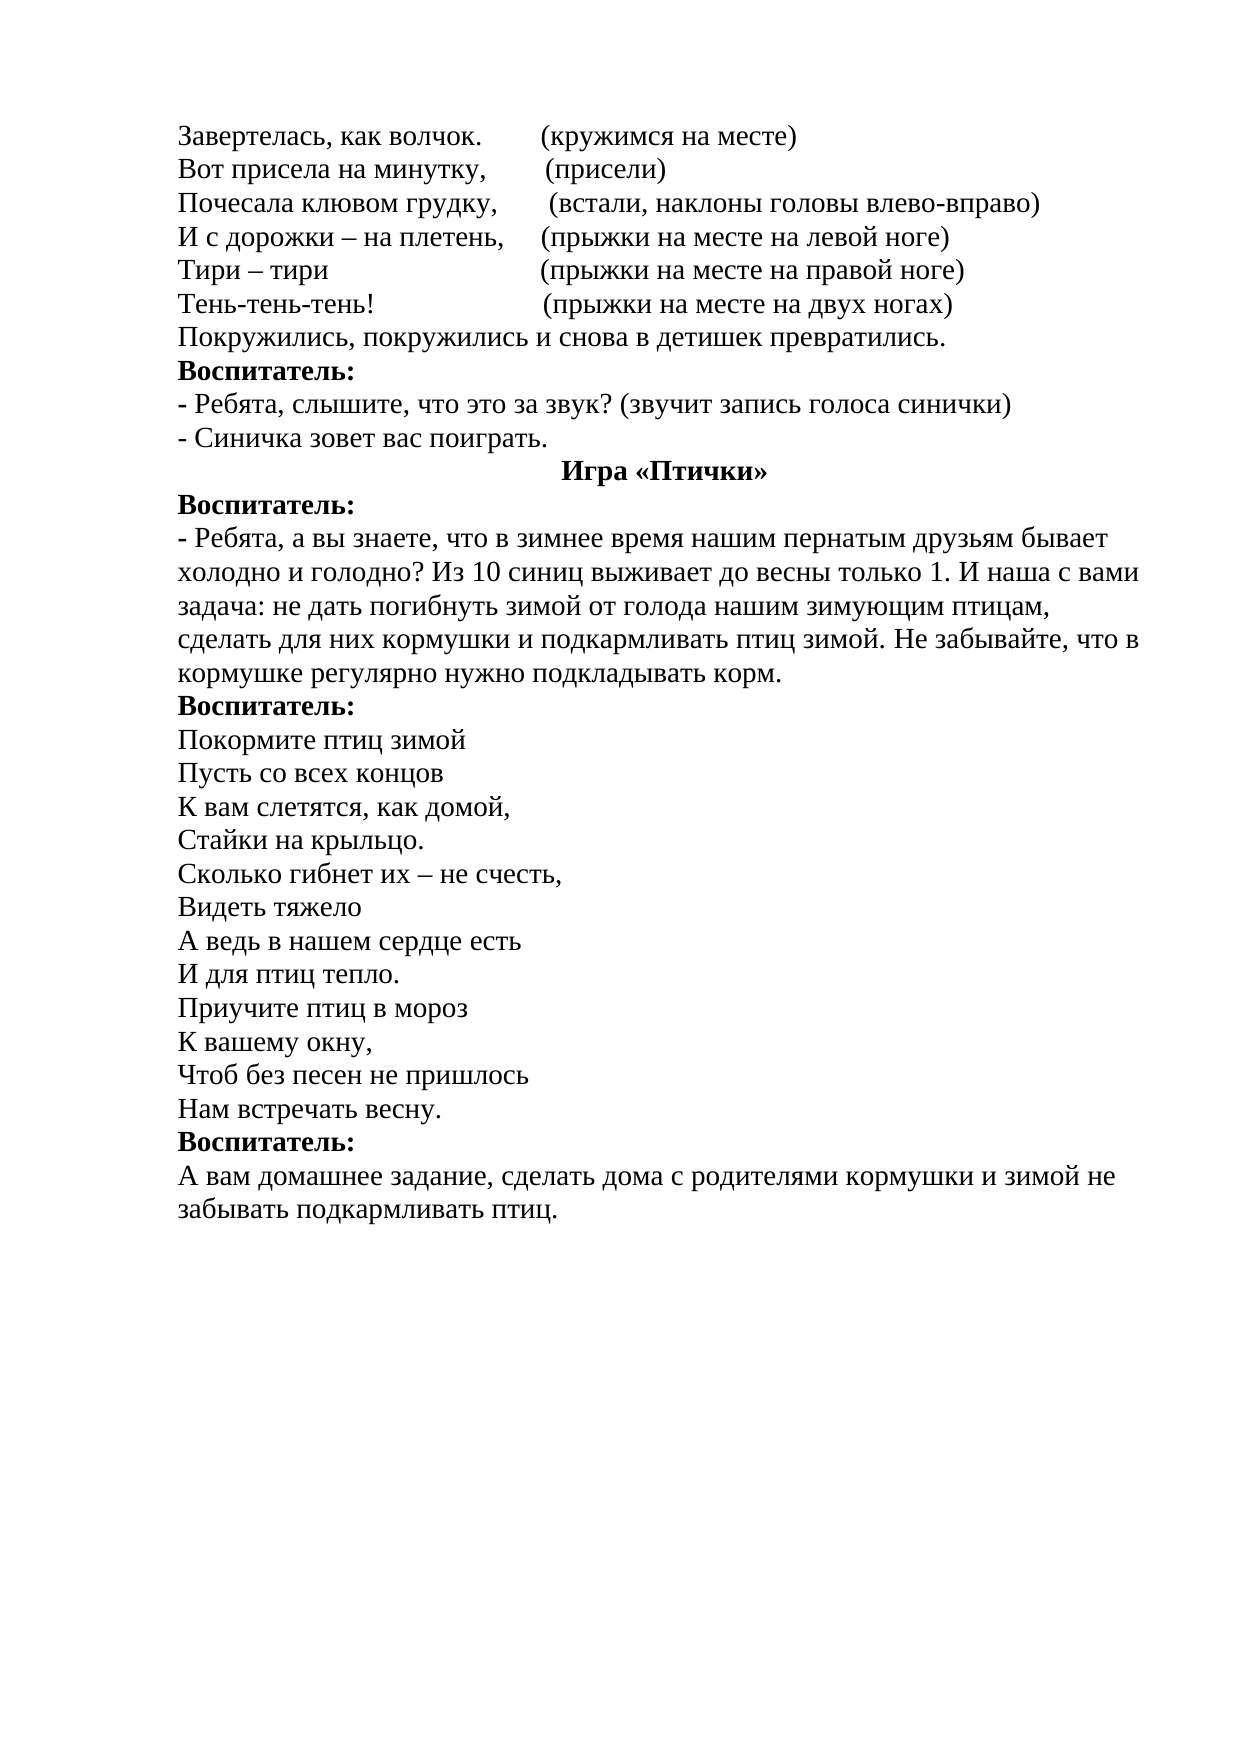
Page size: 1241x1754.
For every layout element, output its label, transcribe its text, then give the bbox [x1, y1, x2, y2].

text Игра «Птички» [177, 453, 1152, 487]
text А вам домашнее задание, сделать дома с родителями кормушки и зимой не забывать подкармливать птиц. [177, 1158, 1152, 1225]
text Стайки на крыльцо. Сколько гибнет их – не счесть, [177, 822, 1152, 889]
text И с дорожки – на плетень, (прыжки на месте на левой ноге) [177, 219, 1152, 252]
text Почесала клювом грудку, (встали, наклоны головы влево-вправо) [177, 185, 1152, 219]
text Завертелась, как волчок. (кружимся на месте) [177, 118, 1152, 152]
text Воспитатель: [177, 353, 1152, 386]
text Тень-тень-тень! (прыжки на месте на двух ногах) [177, 286, 1152, 319]
text Видеть тяжело А ведь в нашем сердце есть [177, 889, 1152, 957]
text - Ребята, слышите, что это за звук? (звучит запись голоса синички) [177, 386, 1152, 420]
text - Ребята, а вы знаете, что в зимнее время нашим пернатым друзьям бывает холодно и голодно? Из 10 синиц выживает до весны только 1. И наша с вами задача: не дать погибнуть зимой от голода нашим зимующим птицам, сделать для них кормушки и подкармливать птиц зимой. Не забывайте, что в кормушке регулярно нужно подкладывать корм. [177, 521, 1152, 688]
text К вашему окну, Чтоб без песен не пришлось [177, 1024, 1152, 1091]
text Воспитатель: Покормите птиц зимой [177, 688, 1152, 755]
text Вот присела на минутку, (присели) [177, 152, 1152, 185]
text Покружились, покружились и снова в детишек превратились. [177, 319, 1152, 353]
text И для птиц тепло. Приучите птиц в мороз [177, 957, 1152, 1024]
text - Синичка зовет вас поиграть. [177, 420, 1152, 453]
text Нам встречать весну. Воспитатель: [177, 1091, 1152, 1158]
text Пусть со всех концов К вам слетятся, как домой, [177, 755, 1152, 822]
text Воспитатель: [177, 487, 1152, 521]
text Тири – тири (прыжки на месте на правой ноге) [177, 252, 1152, 286]
